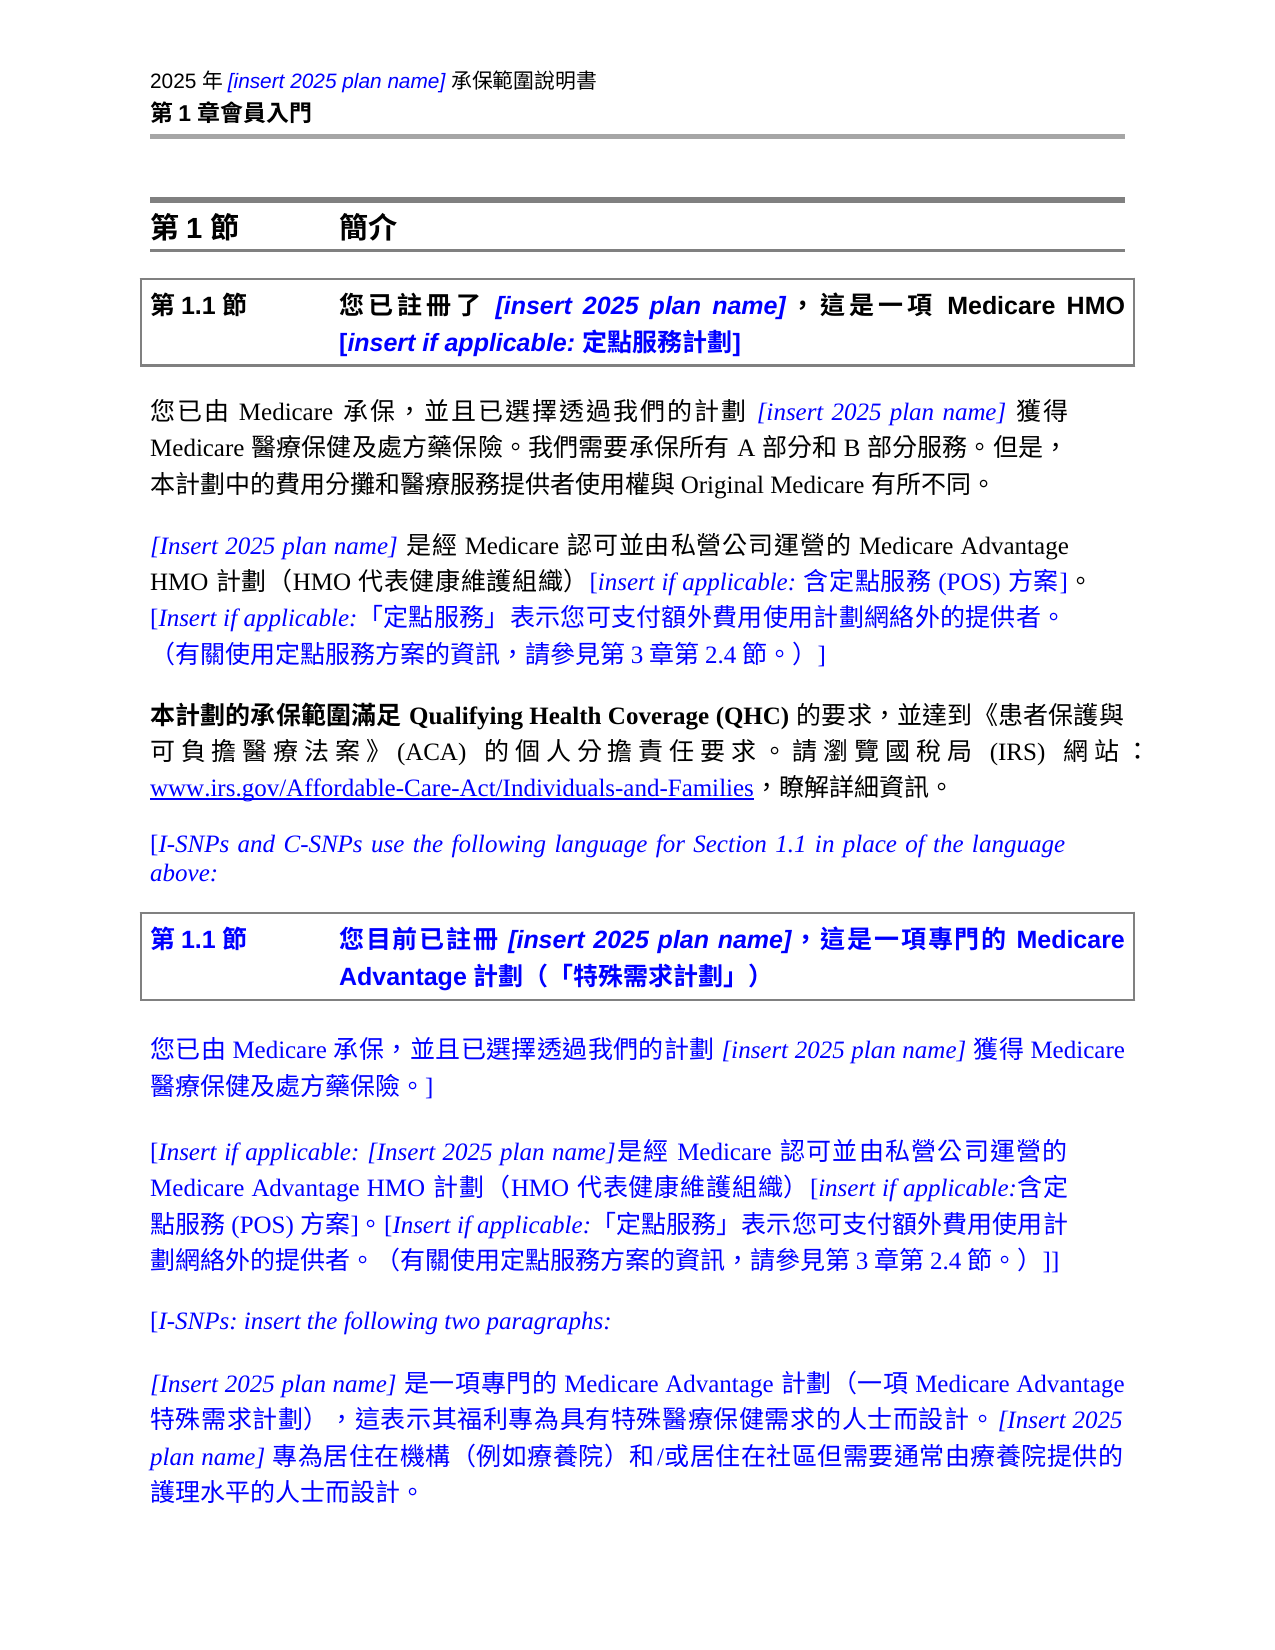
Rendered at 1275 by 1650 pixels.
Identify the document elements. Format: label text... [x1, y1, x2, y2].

subtitle 第 1 節 簡介 [150, 203, 1125, 249]
list [I-SNPs and C-SNPs use the following language for Section 1.1 in place of the language above: [150, 829, 1069, 887]
text [Insert 2025 plan name] 是一項專門的 Medicare Advantage 計劃（一項 Medicare Advantage 特殊需求計劃），這表示其福利專為具有特殊醫療保健需求的人士而設計。[Insert 2025 plan name] 專為居住在機構（例如療養院）和/或居住在社區但需要通常由療養院提供的護理水平的人士而設計。 [150, 1364, 1125, 1509]
text [I-SNPs: insert the following two paragraphs: [150, 1306, 1125, 1334]
subtitle 第 1.1 節 您目前已註冊 [insert 2025 plan name]，這是一項專門的 Medicare Advantage 計劃（「特殊需求計劃」） [142, 914, 1133, 999]
subtitle 第 1.1 節 您已註冊了 [insert 2025 plan name]，這是一項 Medicare HMO [insert if applicable: 定點服務計劃] [142, 280, 1133, 364]
list [Insert 2025 plan name] 是經 Medicare 認可並由私營公司運營的 Medicare Advantage HMO 計劃（HMO 代表健康維護組織）[insert if applicable: 含定點服務 (POS) 方案]。[Insert if applicable:「定點服務」表示您可支付額外費用使用計劃網絡外的提供者。（有關使用定點服務方案的資訊，請參見第 3 章第 2.4 節。）] [150, 525, 1069, 670]
list 您已由 Medicare 承保，並且已選擇透過我們的計劃 [insert 2025 plan name] 獲得 Medicare 醫療保健及處方藥保險。我們需要承保所有 A 部分和 B 部分服務。但是，本計劃中的費用分攤和醫療服務提供者使用權與 Original Medicare 有所不同。 [150, 392, 1069, 500]
text 您已由 Medicare 承保，並且已選擇透過我們的計劃 [insert 2025 plan name] 獲得 Medicare 醫療保健及處方藥保險。] [150, 1030, 1125, 1102]
list [Insert if applicable: [Insert 2025 plan name]是經 Medicare 認可並由私營公司運營的 Medicare Advantage HMO 計劃（HMO 代表健康維護組織）[insert if applicable:含定點服務 (POS) 方案]。[Insert if applicable:「定點服務」表示您可支付額外費用使用計劃網絡外的提供者。（有關使用定點服務方案的資訊，請參見第 3 章第 2.4 節。）]] [150, 1132, 1069, 1277]
text 本計劃的承保範圍滿足 Qualifying Health Coverage (QHC) 的要求，並達到《患者保護與可負擔醫療法案》(ACA) 的個人分擔責任要求。請瀏覽國稅局 (IRS) 網站：www.irs.gov/Affordable-Care-Act/Individuals-and-Families，瞭解詳細資訊。 [150, 695, 1125, 804]
